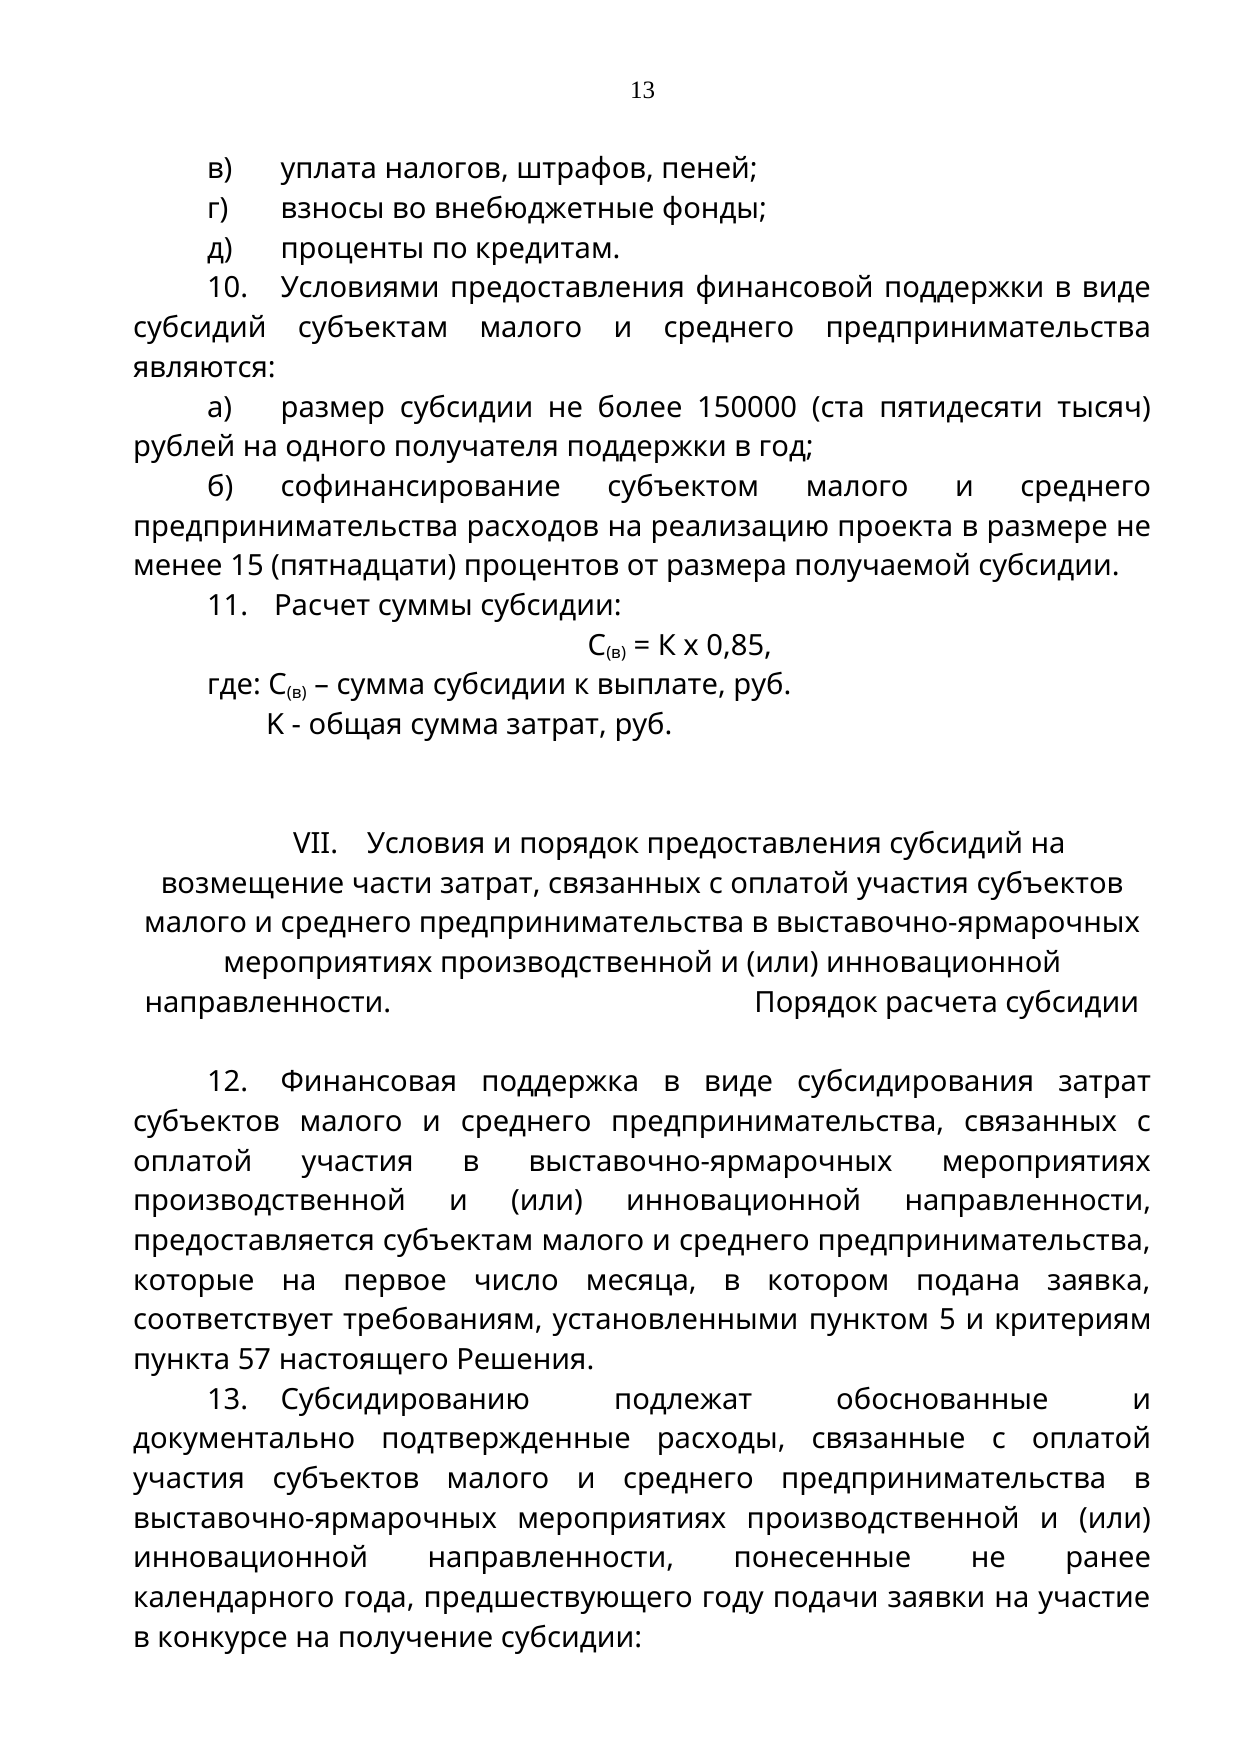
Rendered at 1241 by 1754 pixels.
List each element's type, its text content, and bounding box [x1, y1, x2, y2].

list Условиями предоставления финансовой поддержки в виде субсидий субъектам малого и среднего предпринимательства являются: [133, 267, 1152, 386]
list уплата налогов, штрафов, пеней; [133, 148, 1152, 187]
list софинансирование субъектом малого и среднего предпринимательства расходов на реализацию проекта в размере не менее 15 (пятнадцати) процентов от размера получаемой субсидии. [133, 465, 1152, 584]
list Субсидированию подлежат обоснованные и документально подтвержденные расходы, связанные с оплатой участия субъектов малого и среднего предпринимательства в выставочно-ярмарочных мероприятиях производственной и (или) инновационной направленности, понесенные не ранее календарного года, предшествующего году подачи заявки на участие в конкурсе на получение субсидии: [133, 1378, 1152, 1656]
list Условия и порядок предоставления субсидий на возмещение части затрат, связанных с оплатой участия субъектов малого и среднего предпринимательства в выставочно-ярмарочных мероприятиях производственной и (или) инновационной направленности. Порядок расчета субсидии [133, 822, 1152, 1021]
list где: С(в) – сумма субсидии к выплате, руб. [207, 664, 1152, 703]
list проценты по кредитам. [133, 227, 1152, 267]
list Расчет суммы субсидии: [207, 584, 1152, 624]
list размер субсидии не более 150000 (ста пятидесяти тысяч) рублей на одного получателя поддержки в год; [133, 386, 1152, 465]
list С(в) = К x 0,85, [208, 624, 1152, 664]
list Финансовая поддержка в виде субсидирования затрат субъектов малого и среднего предпринимательства, связанных с оплатой участия в выставочно-ярмарочных мероприятиях производственной и (или) инновационной направленности, предоставляется субъектам малого и среднего предпринимательства, которые на первое число месяца, в котором подана заявка, соответствует требованиям, установленными пунктом 5 и критериям пункта 57 настоящего Решения. [133, 1061, 1152, 1378]
list взносы во внебюджетные фонды; [133, 187, 1152, 227]
list K - общая сумма затрат, руб. [207, 703, 1152, 743]
